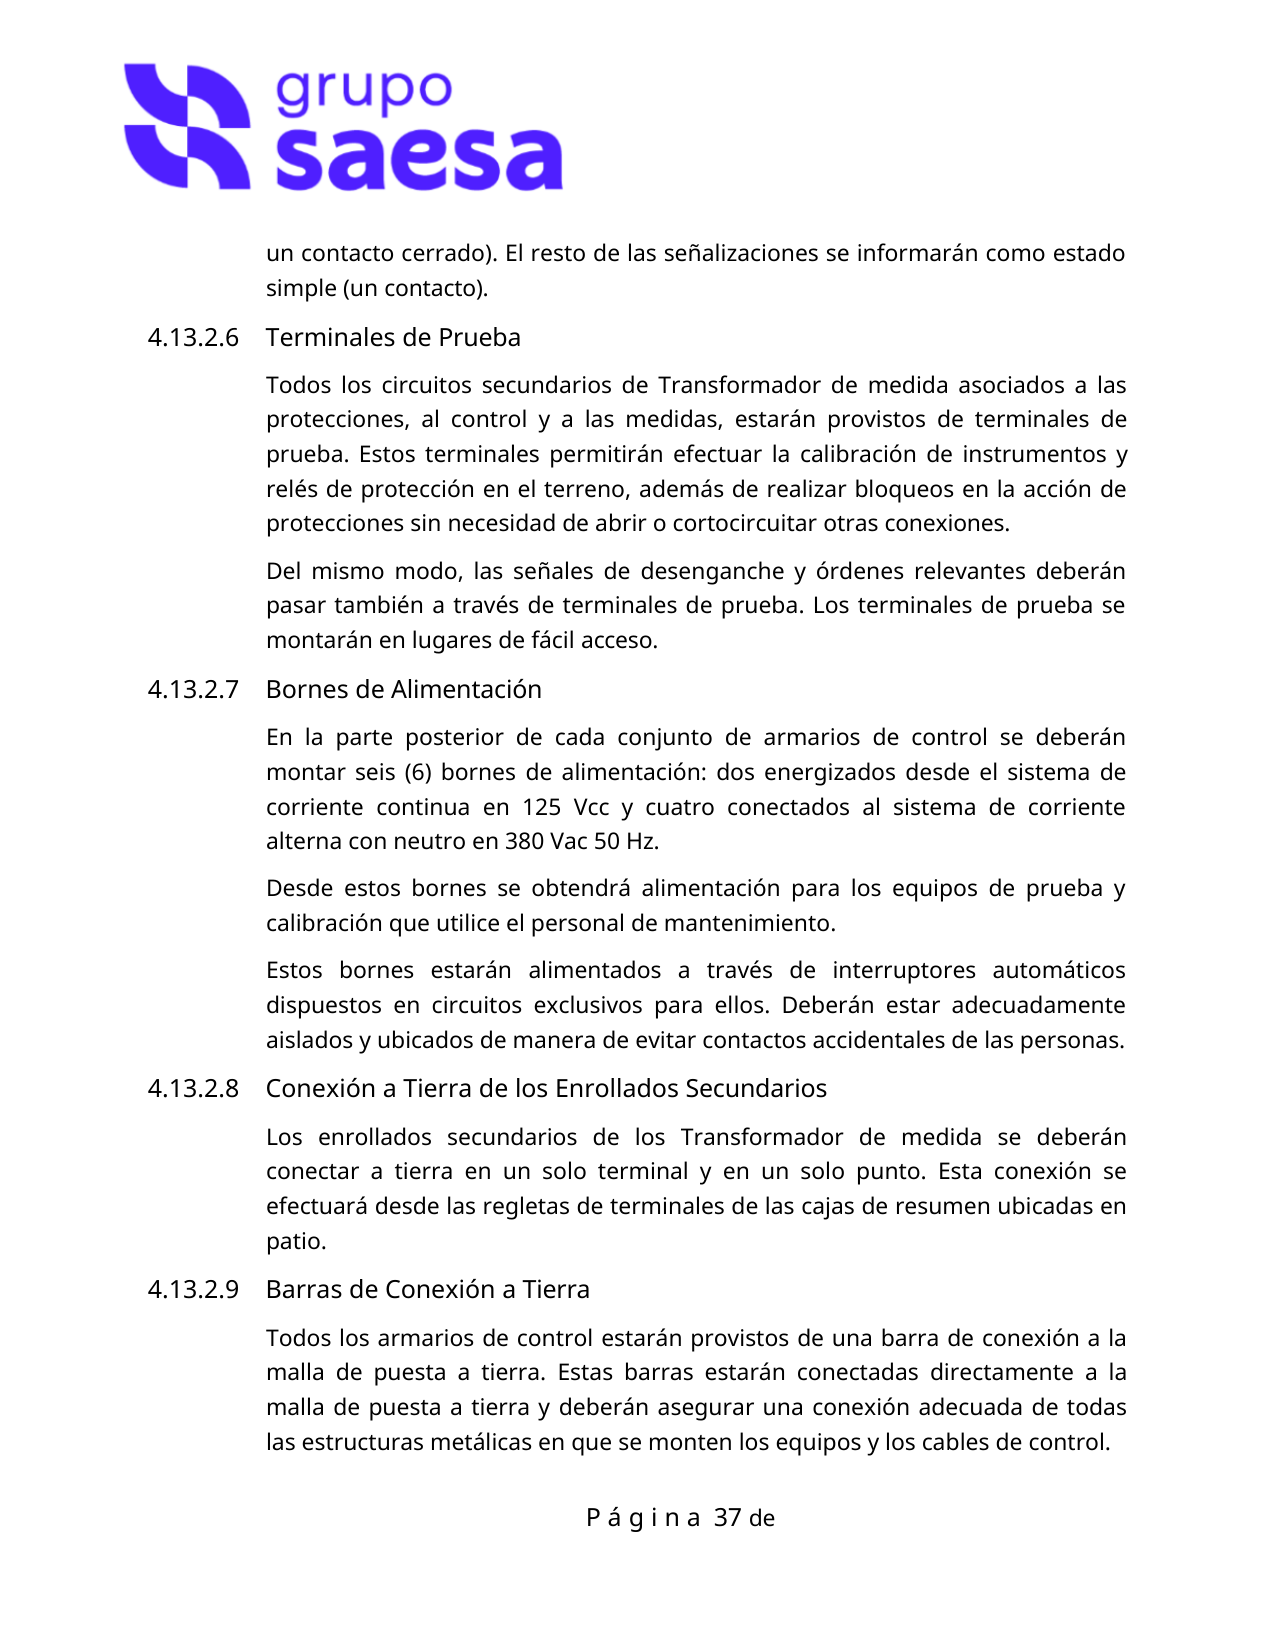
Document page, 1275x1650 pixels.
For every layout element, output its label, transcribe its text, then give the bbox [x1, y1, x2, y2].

text Del mismo modo, las señales de desenganche y órdenes relevantes deberán pasar también a través de terminales de prueba. Los terminales de prueba se montarán en lugares de fácil acceso. [266, 555, 1127, 655]
subtitle Bornes de Alimentación [148, 671, 1162, 706]
picture [112, 54, 569, 195]
text Todos los circuitos secundarios de Transformador de medida asociados a las protecciones, al control y a las medidas, estarán provistos de terminales de prueba. Estos terminales permitirán efectuar la calibración de instrumentos y relés de protección en el terreno, además de realizar bloqueos en la acción de protecciones sin necesidad de abrir o cortocircuitar otras conexiones. [266, 369, 1128, 539]
subtitle Conexión a Tierra de los Enrollados Secundarios [148, 1071, 1162, 1105]
text En la parte posterior de cada conjunto de armarios de control se deberán montar seis (6) bornes de alimentación: dos energizados desde el sistema de corriente continua en 125 Vcc y cuatro conectados al sistema de corriente alterna con neutro en 380 Vac 50 Hz. [266, 721, 1127, 856]
text un contacto cerrado). El resto de las señalizaciones se informarán como estado simple (un contacto). [266, 236, 1127, 303]
subtitle Terminales de Prueba [148, 319, 1162, 353]
subtitle Barras de Conexión a Tierra [148, 1272, 1162, 1306]
text Todos los armarios de control estarán provistos de una barra de conexión a la malla de puesta a tierra. Estas barras estarán conectadas directamente a la malla de puesta a tierra y deberán asegurar una conexión adecuada de todas las estructuras metálicas en que se monten los equipos y los cables de control. [266, 1322, 1128, 1457]
text Estos bornes estarán alimentados a través de interruptores automáticos dispuestos en circuitos exclusivos para ellos. Deberán estar adecuadamente aislados y ubicados de manera de evitar contactos accidentales de las personas. [266, 954, 1127, 1055]
text Desde estos bornes se obtendrá alimentación para los equipos de prueba y calibración que utilice el personal de mantenimiento. [266, 872, 1127, 938]
text Los enrollados secundarios de los Transformador de medida se deberán conectar a tierra en un solo terminal y en un solo punto. Esta conexión se efectuará desde las regletas de terminales de las cajas de resumen ubicadas en patio. [266, 1121, 1128, 1256]
